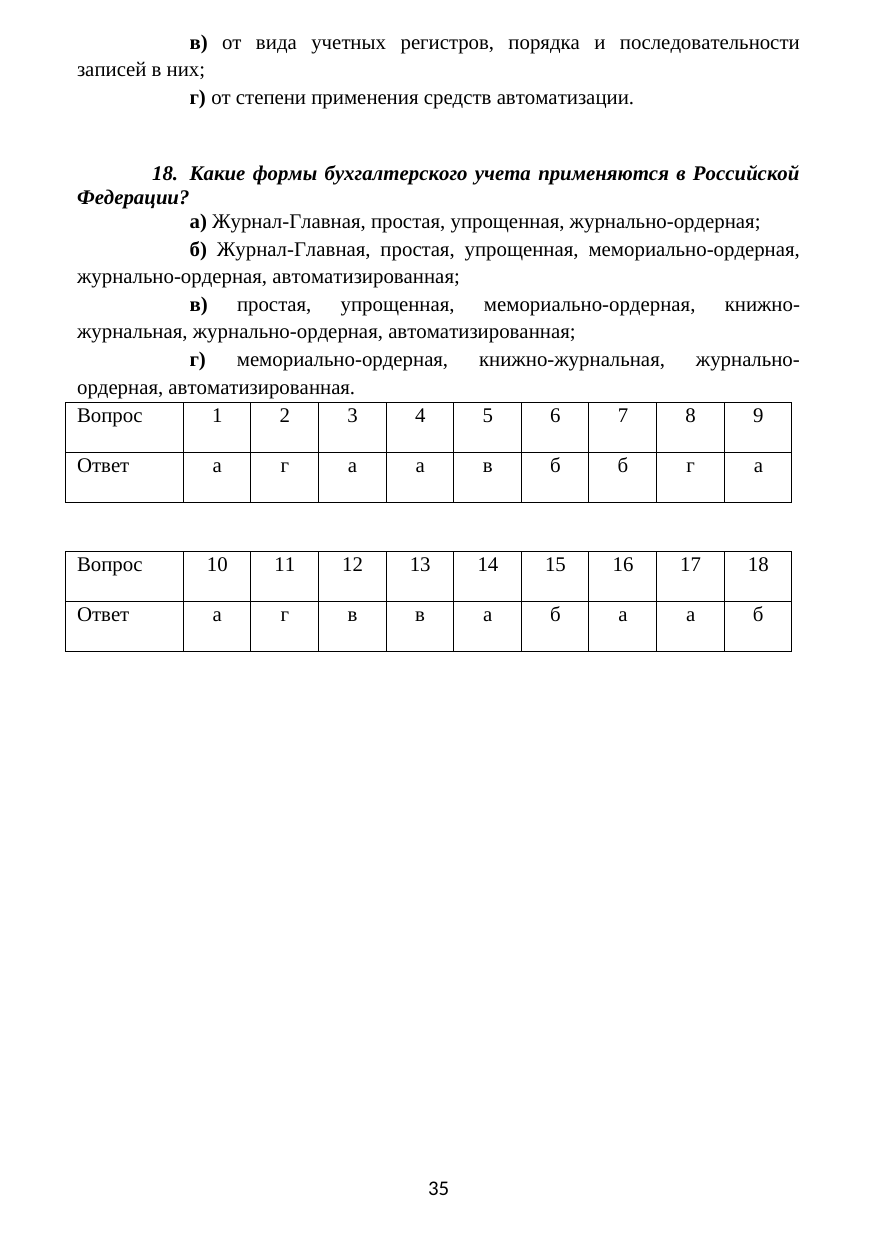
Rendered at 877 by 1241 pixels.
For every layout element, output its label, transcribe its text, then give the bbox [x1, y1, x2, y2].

table_cell б [522, 602, 588, 651]
table_header 17 [657, 552, 724, 601]
text в) от вида учетных регистров, порядка и последовательности записей в них; [77, 29, 800, 81]
text в) простая, упрощенная, мемориально-ордерная, книжно-журнальная, журнально-ордерная, автоматизированная; [77, 292, 800, 343]
text б) Журнал-Главная, простая, упрощенная, мемориально-ордерная, журнально-ордерная, автоматизированная; [77, 237, 800, 288]
table_cell г [251, 602, 318, 651]
table_cell г [657, 453, 724, 502]
table_cell а [319, 453, 386, 502]
table_header 10 [184, 552, 250, 601]
table_header 5 [454, 403, 521, 452]
table_header 7 [589, 403, 656, 452]
table_header 12 [319, 552, 386, 601]
table_cell б [725, 602, 791, 651]
table_cell Ответ [66, 453, 183, 502]
table_cell а [184, 602, 250, 651]
table_header 8 [657, 403, 724, 452]
table_header 2 [251, 403, 318, 452]
table_cell б [522, 453, 588, 502]
table_cell г [251, 453, 318, 502]
table_header Вопрос [66, 403, 183, 452]
table_header 16 [589, 552, 656, 601]
table_cell в [454, 453, 521, 502]
table_cell а [725, 453, 791, 502]
table_header 3 [319, 403, 386, 452]
table_cell а [454, 602, 521, 651]
list Какие формы бухгалтерского учета применяются в Российской Федерации? [77, 161, 800, 209]
table_header 15 [522, 552, 588, 601]
table_header 4 [387, 403, 453, 452]
text г) мемориально-ордерная, книжно-журнальная, журнально-ордерная, автоматизированная. [77, 347, 800, 399]
table_cell а [589, 602, 656, 651]
text а) Журнал-Главная, простая, упрощенная, журнально-ордерная; [77, 209, 800, 233]
table_header 13 [387, 552, 453, 601]
table_header Вопрос [66, 552, 183, 601]
table_header 9 [725, 403, 791, 452]
table_cell в [387, 602, 453, 651]
table_header 11 [251, 552, 318, 601]
text г) от степени применения средств автоматизации. [77, 85, 800, 109]
table_cell б [589, 453, 656, 502]
table_cell а [184, 453, 250, 502]
table_header 1 [184, 403, 250, 452]
table_cell а [657, 602, 724, 651]
table_cell Ответ [66, 602, 183, 651]
table_cell а [387, 453, 453, 502]
table_header 18 [725, 552, 791, 601]
table_header 6 [522, 403, 588, 452]
table_cell в [319, 602, 386, 651]
table_header 14 [454, 552, 521, 601]
